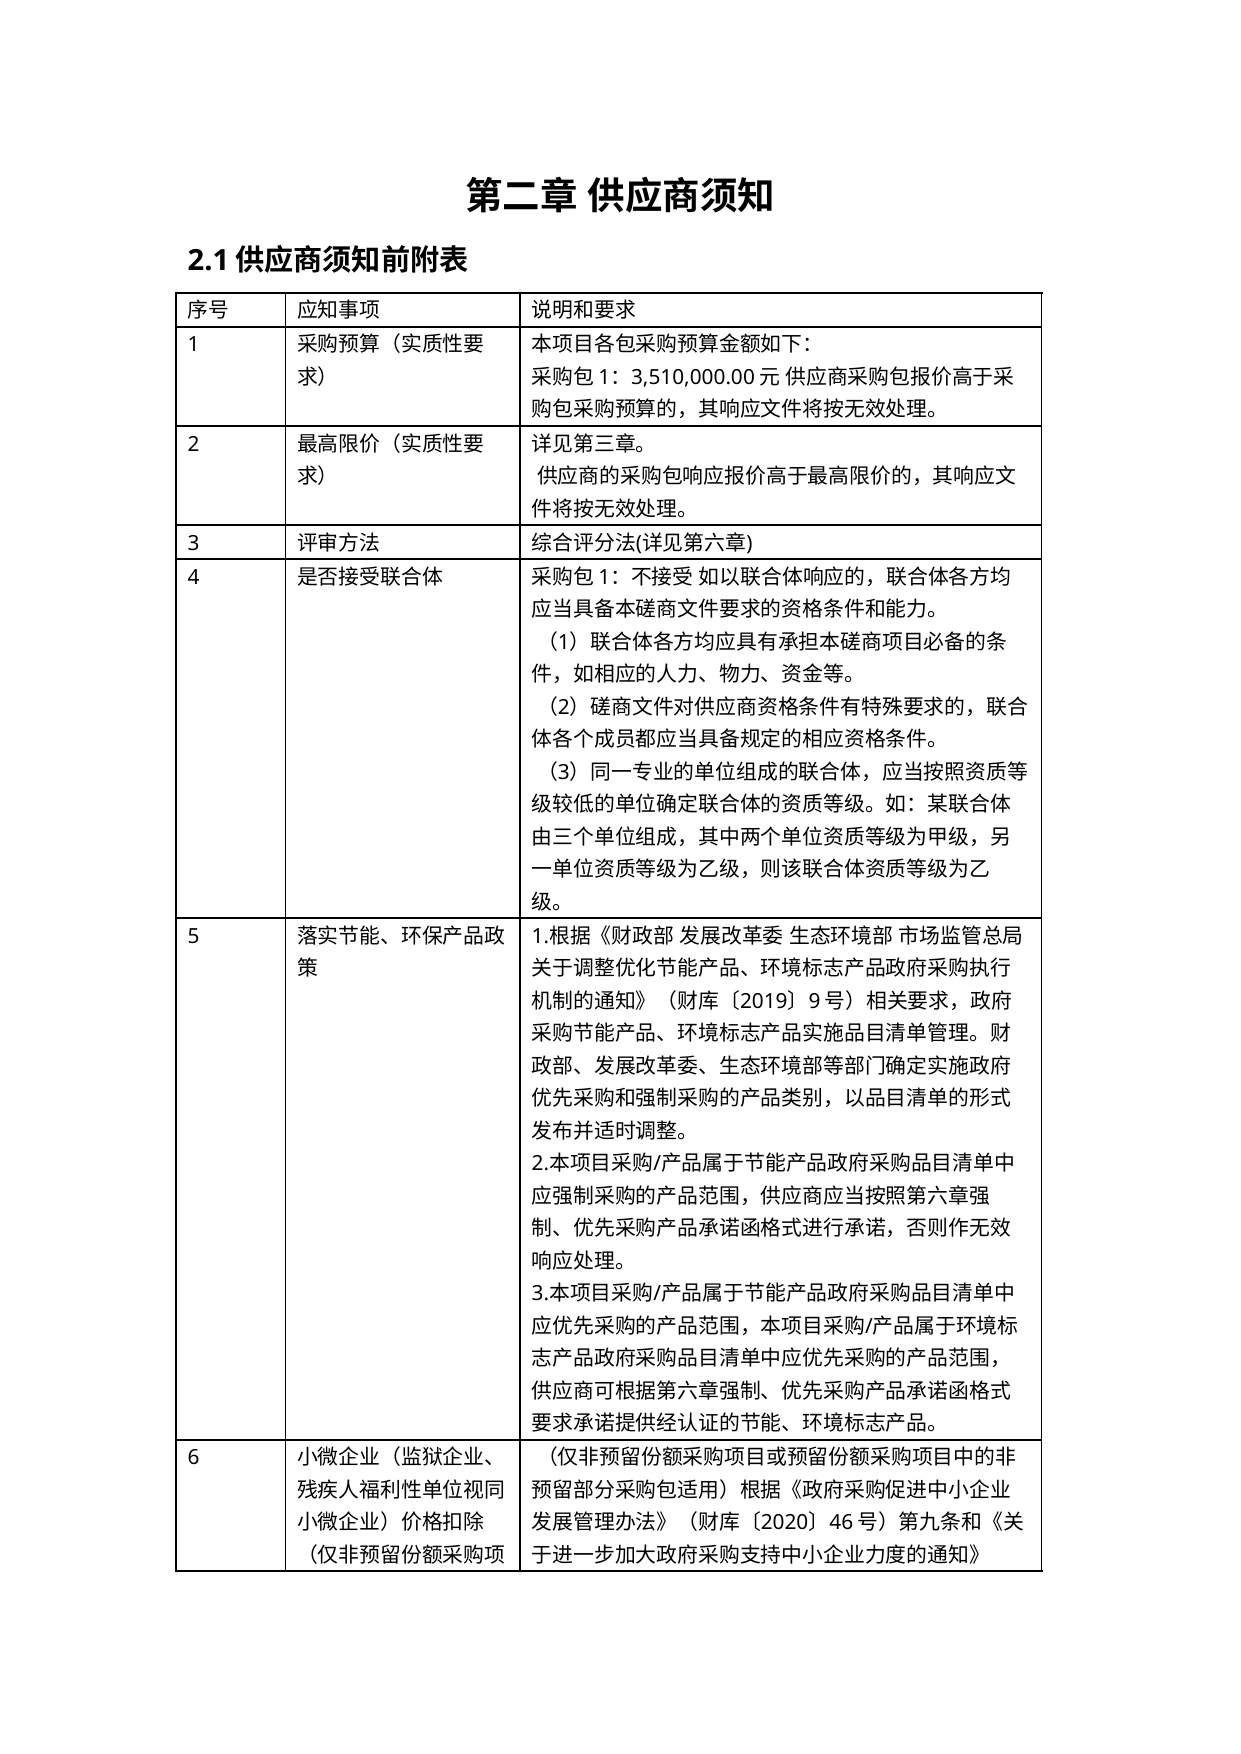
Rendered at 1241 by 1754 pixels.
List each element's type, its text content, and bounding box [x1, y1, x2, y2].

table_cell 5 [177, 919, 285, 1439]
table_cell 评审方法 [286, 526, 519, 558]
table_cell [286, 1441, 519, 1570]
table_header 说明和要求 [521, 294, 1041, 326]
table_header 序号 [177, 294, 285, 326]
table_cell 6 [177, 1441, 285, 1570]
table_header 应知事项 [286, 294, 519, 326]
table_cell 采购包1：不接受 如以联合体响应的，联合体各方均应当具备本磋商文件要求的资格条件和能力。 （1）联合体各方均应具有承担本磋商项目必备的条件，如相应的人力、物力、资金等。 （2）磋商文件对供应商资格条件有特殊要求的，联合体各个成员都应当具备规定的相应资格条件。 （3）同一专业的单位组成的联合体，应当按照资质等级较低的单位确定联合体的资质等级。如：某联合体由三个单位组成，其中两个单位资质等级为甲级，另一单位资质等级为乙级，则该联合体资质等级为乙级。 [521, 560, 1041, 917]
table_cell 综合评分法(详见第六章) [521, 526, 1041, 558]
table_cell 1.根据《财政部 发展改革委 生态环境部 市场监管总局关于调整优化节能产品、环境标志产品政府采购执行机制的通知》（财库〔2019〕9号）相关要求，政府采购节能产品、环境标志产品实施品目清单管理。财政部、发展改革委、生态环境部等部门确定实施政府优先采购和强制采购的产品类别，以品目清单的形式发布并适时调整。 2.本项目采购/产品属于节能产品政府采购品目清单中应强制采购的产品范围，供应商应当按照第六章强制、优先采购产品承诺函格式进行承诺，否则作无效响应处理。 3.本项目采购/产品属于节能产品政府采购品目清单中应优先采购的产品范围，本项目采购/产品属于环境标志产品政府采购品目清单中应优先采购的产品范围，供应商可根据第六章强制、优先采购产品承诺函格式要求承诺提供经认证的节能、环境标志产品。 [521, 919, 1041, 1439]
table_cell 详见第三章。 供应商的采购包响应报价高于最高限价的，其响应文件将按无效处理。 [521, 427, 1041, 524]
table_cell 是否接受联合体 [286, 560, 519, 917]
table_cell 最高限价（实质性要求） [286, 427, 519, 524]
table_cell 1 [177, 328, 285, 425]
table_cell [521, 1441, 1041, 1570]
table_cell 2 [177, 427, 285, 524]
table_cell 3 [177, 526, 285, 558]
text 2.1供应商须知前附表 [187, 227, 1053, 292]
table_cell 采购预算（实质性要求） [286, 328, 519, 425]
table_cell 落实节能、环保产品政策 [286, 919, 519, 1439]
table_cell 本项目各包采购预算金额如下： 采购包1：3,510,000.00元 供应商采购包报价高于采购包采购预算的，其响应文件将按无效处理。 [521, 328, 1041, 425]
table_cell 4 [177, 560, 285, 917]
text 第二章 供应商须知 [187, 162, 1053, 227]
